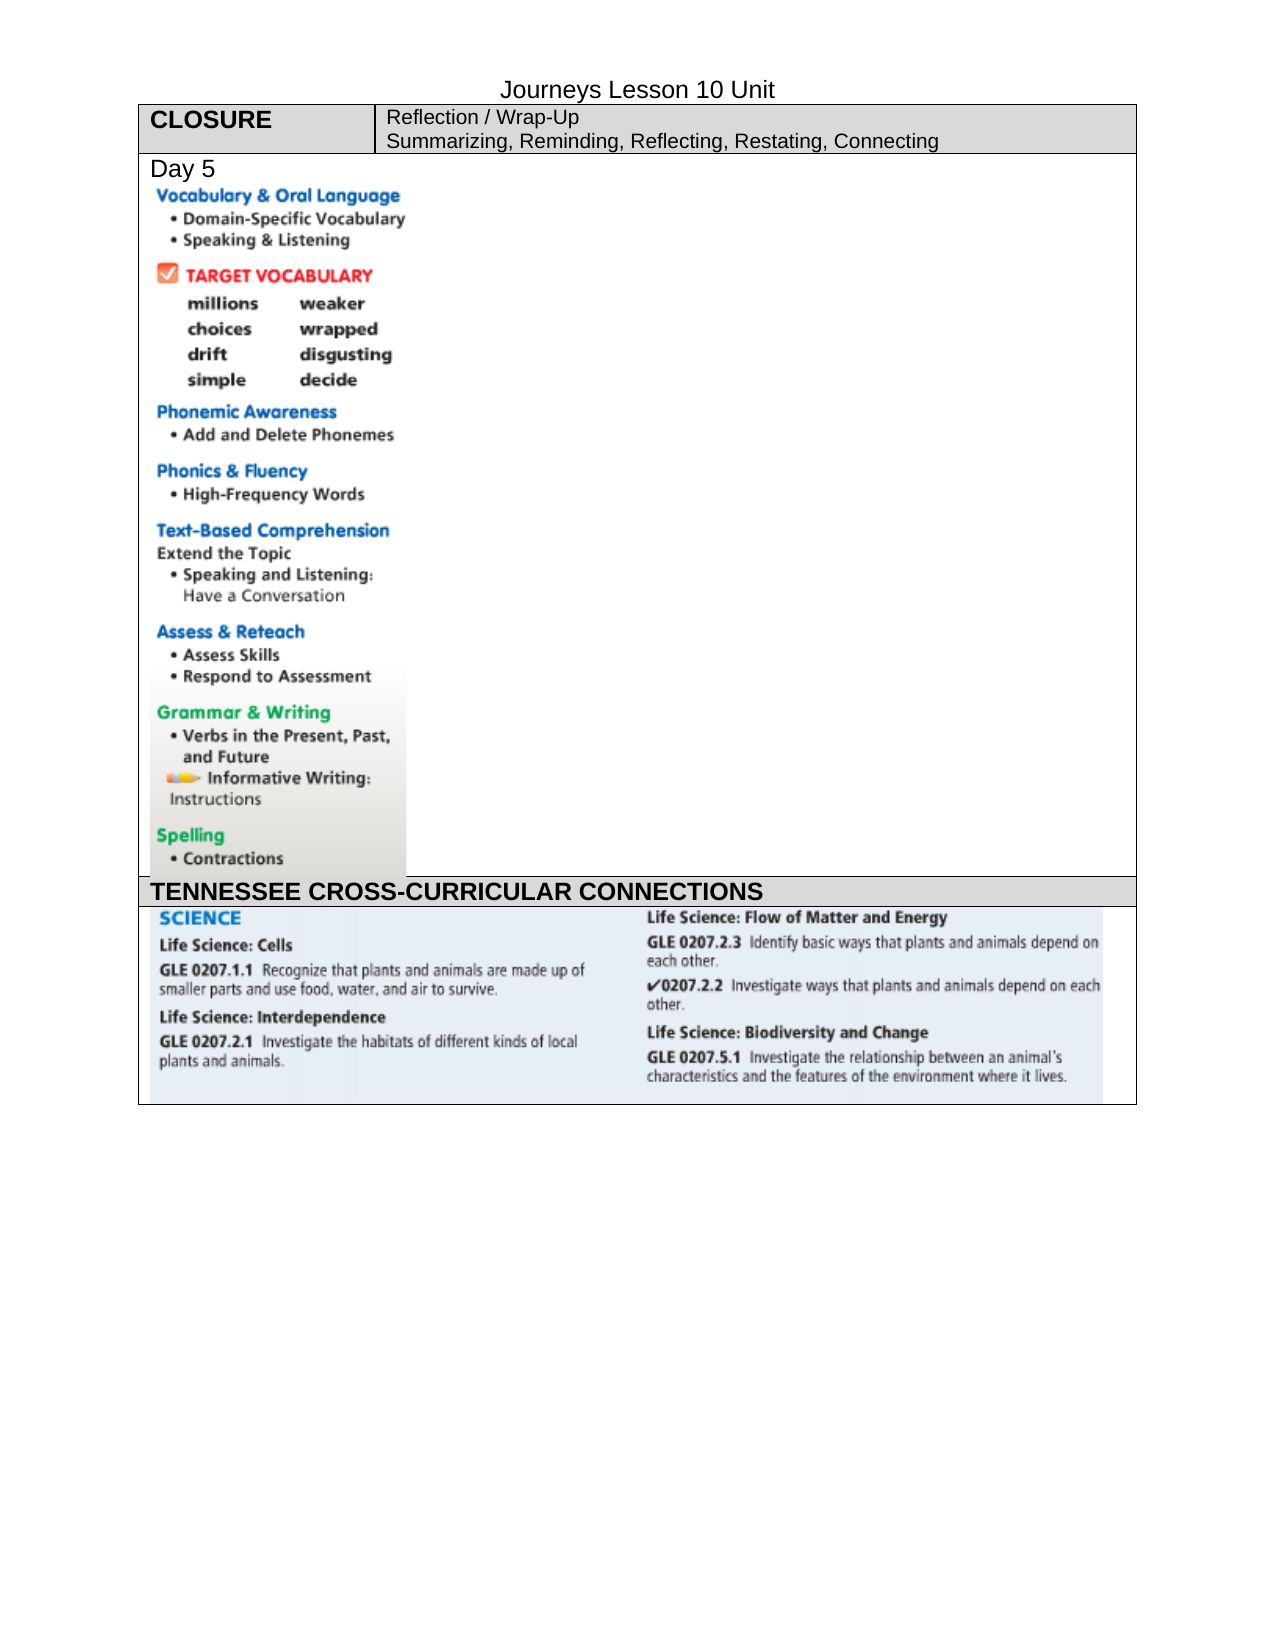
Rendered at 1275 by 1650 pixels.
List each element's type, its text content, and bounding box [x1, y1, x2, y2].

table_cell TENNESSEE CROSS-CURRICULAR CONNECTIONS [139, 877, 1136, 906]
picture [150, 907, 1104, 1104]
table_header CLOSURE [139, 105, 374, 153]
table_cell Day 5 [139, 154, 1136, 876]
table_cell [1104, 907, 1136, 1104]
table_header Reflection / Wrap-Up Summarizing, Reminding, Reflecting, Restating, Connecting [376, 105, 1136, 153]
picture [150, 182, 407, 877]
table_cell [139, 907, 150, 1104]
